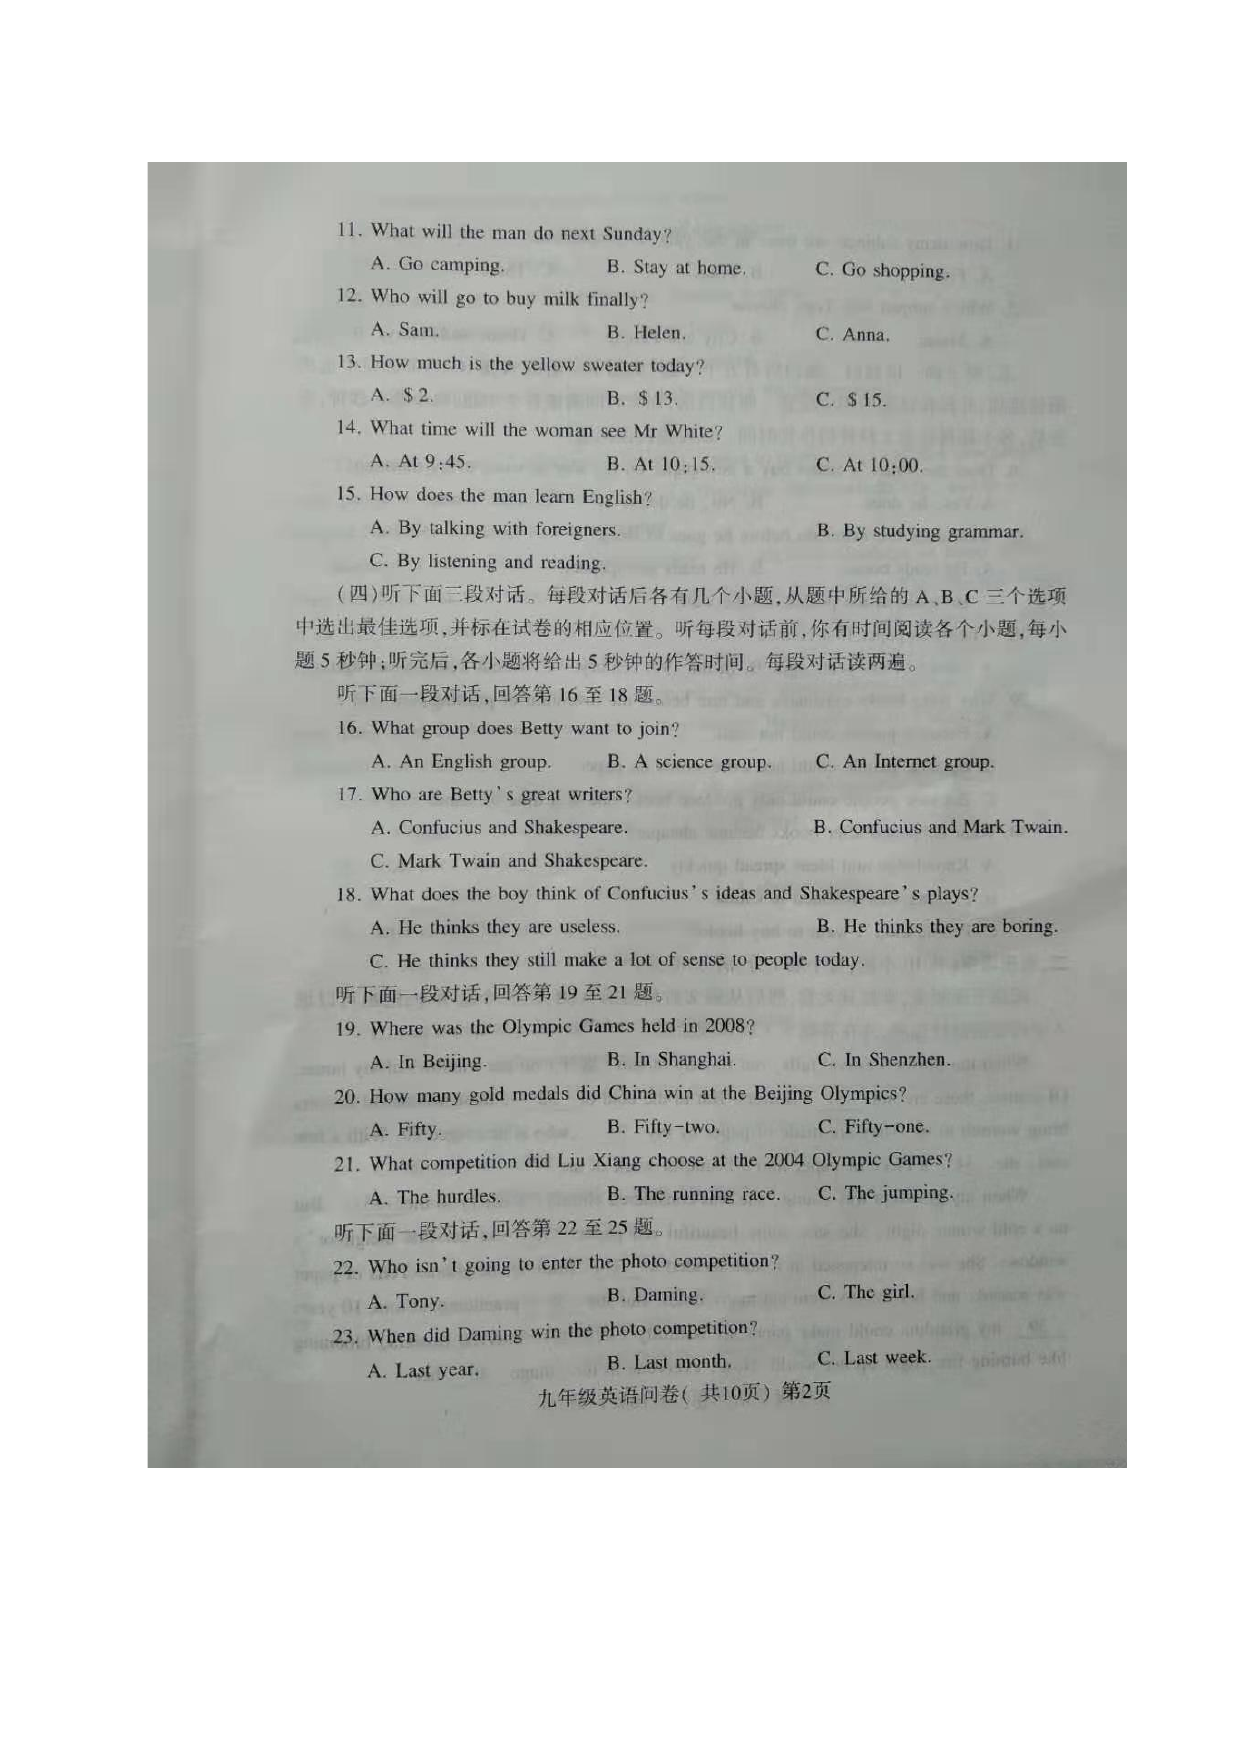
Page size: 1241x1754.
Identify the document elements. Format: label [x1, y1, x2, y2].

picture [147, 162, 1127, 1468]
